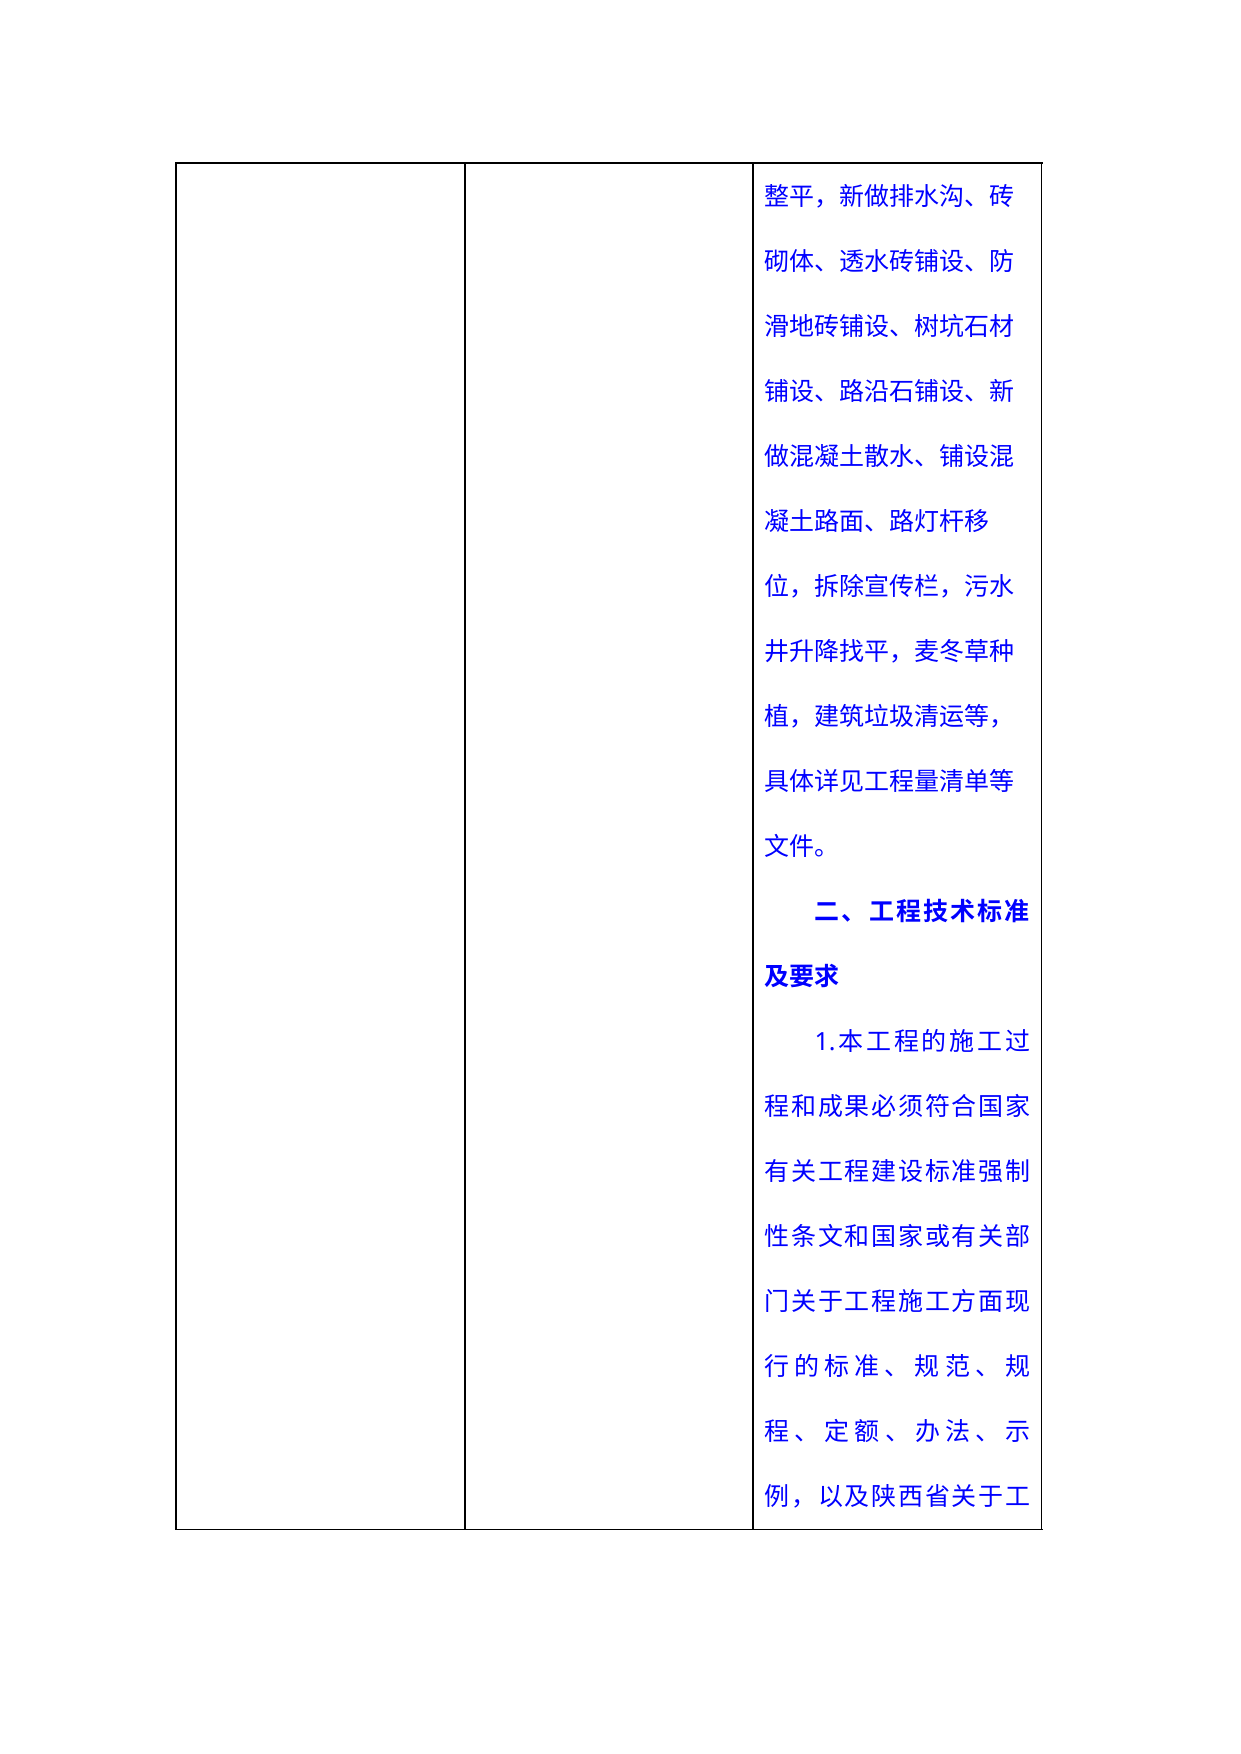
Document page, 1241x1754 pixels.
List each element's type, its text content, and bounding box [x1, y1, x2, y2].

table_cell 1 [177, 164, 464, 1528]
table_cell [466, 164, 752, 1528]
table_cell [754, 164, 1041, 1528]
